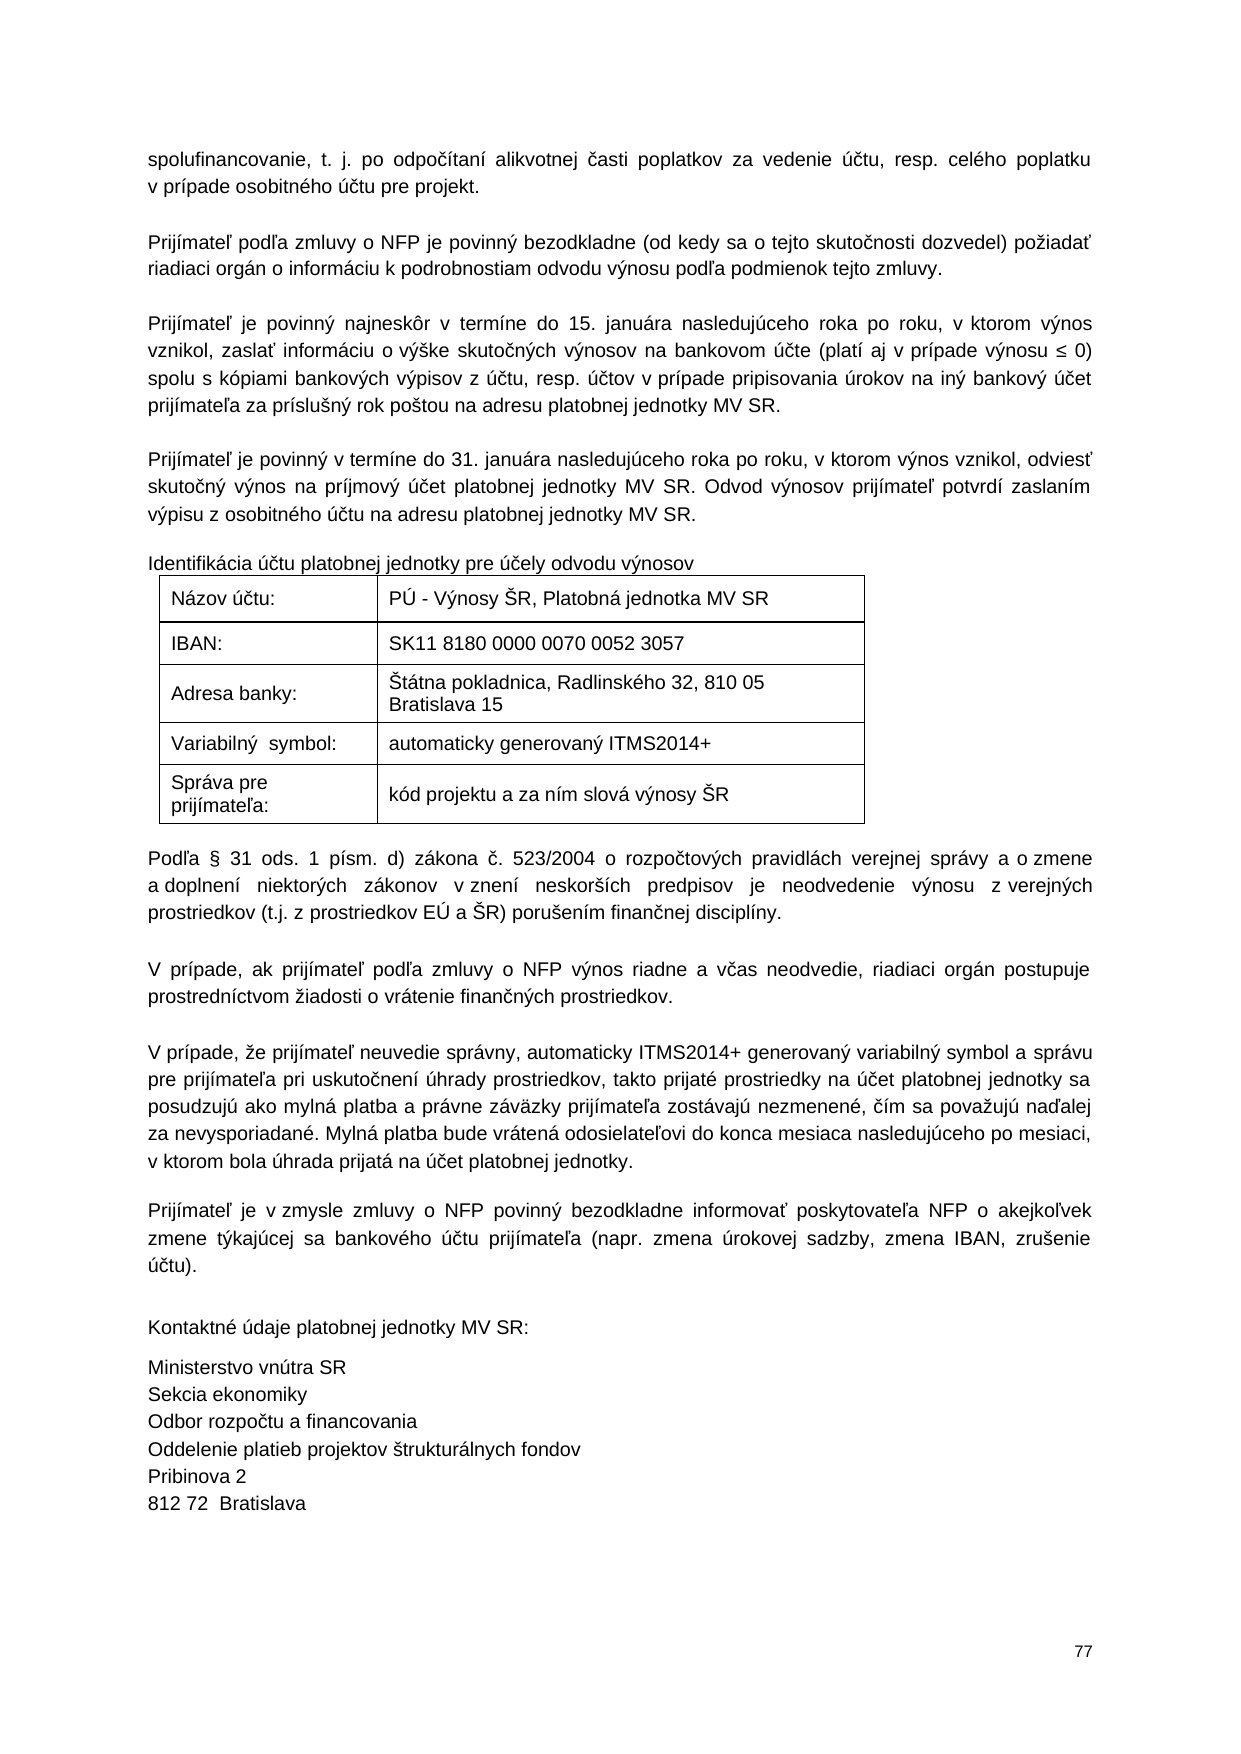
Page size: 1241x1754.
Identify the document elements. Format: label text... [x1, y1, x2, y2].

text Sekcia ekonomiky [148, 1383, 1092, 1406]
table_cell kód projektu a za ním slová výnosy ŠR [378, 765, 864, 823]
text V prípade, že prijímateľ neuvedie správny, automaticky ITMS2014+ generovaný variabilný symbol a správu pre prijímateľa pri uskutočnení úhrady prostriedkov, takto prijaté prostriedky na účet platobnej jednotky sa posudzujú ako mylná platba a právne záväzky prijímateľa zostávajú nezmenené, čím sa považujú naďalej za nevysporiadané. Mylná platba bude vrátená odosielateľovi do konca mesiaca nasledujúceho po mesiaci, v ktorom bola úhrada prijatá na účet platobnej jednotky. [148, 1041, 1092, 1172]
text Oddelenie platieb projektov štrukturálnych fondov [148, 1437, 1092, 1460]
table_cell automaticky generovaný ITMS2014+ [378, 723, 864, 764]
text V prípade, ak prijímateľ podľa zmluvy o NFP výnos riadne a včas neodvedie, riadiaci orgán postupuje prostredníctvom žiadosti o vrátenie finančných prostriedkov. [148, 957, 1092, 1007]
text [148, 148, 1092, 198]
text Odbor rozpočtu a financovania [148, 1410, 1092, 1433]
text Kontaktné údaje platobnej jednotky MV SR: [148, 1316, 1092, 1339]
table_header Názov účtu: [160, 576, 377, 621]
table_cell Správa pre prijímateľa: [160, 765, 377, 823]
text Identifikácia účtu platobnej jednotky pre účely odvodu výnosov [148, 552, 1092, 575]
text Prijímateľ je povinný najneskôr v termíne do 15. januára nasledujúceho roka po roku, v ktorom výnos vznikol, zaslať informáciu o výške skutočných výnosov na bankovom účte (platí aj v prípade výnosu ≤ 0) spolu s kópiami bankových výpisov z účtu, resp. účtov v prípade pripisovania úrokov na iný bankový účet prijímateľa za príslušný rok poštou na adresu platobnej jednotky MV SR. [148, 312, 1092, 416]
table_cell IBAN: [160, 623, 377, 664]
table_cell Štátna pokladnica, Radlinského 32, 810 05 Bratislava 15 [378, 665, 864, 722]
text Podľa § 31 ods. 1 písm. d) zákona č. 523/2004 o rozpočtových pravidlách verejnej správy a o zmene a doplnení niektorých zákonov v znení neskorších predpisov je neodvedenie výnosu z verejných prostriedkov (t.j. z prostriedkov EÚ a ŠR) porušením finančnej disciplíny. [148, 847, 1092, 924]
text Pribinova 2 [148, 1464, 1092, 1487]
text Prijímateľ podľa zmluvy o NFP je povinný bezodkladne (od kedy sa o tejto skutočnosti dozvedel) požiadať riadiaci orgán o informáciu k podrobnostiam odvodu výnosu podľa podmienok tejto zmluvy. [148, 231, 1092, 280]
table_cell Adresa banky: [160, 665, 377, 722]
text Prijímateľ je v zmysle zmluvy o NFP povinný bezodkladne informovať poskytovateľa NFP o akejkoľvek zmene týkajúcej sa bankového účtu prijímateľa (napr. zmena úrokovej sadzby, zmena IBAN, zrušenie účtu). [148, 1199, 1092, 1276]
text Prijímateľ je povinný v termíne do 31. januára nasledujúceho roka po roku, v ktorom výnos vznikol, odviesť skutočný výnos na príjmový účet platobnej jednotky MV SR. Odvod výnosov prijímateľ potvrdí zaslaním výpisu z osobitného účtu na adresu platobnej jednotky MV SR. [148, 448, 1092, 525]
table_cell SK11 8180 0000 0070 0052 3057 [378, 623, 864, 664]
text Ministerstvo vnútra SR [148, 1356, 1092, 1378]
table_cell Variabilný symbol: [160, 723, 377, 764]
table_header PÚ - Výnosy ŠR, Platobná jednotka MV SR [378, 576, 864, 621]
text 812 72 Bratislava [148, 1492, 1092, 1514]
